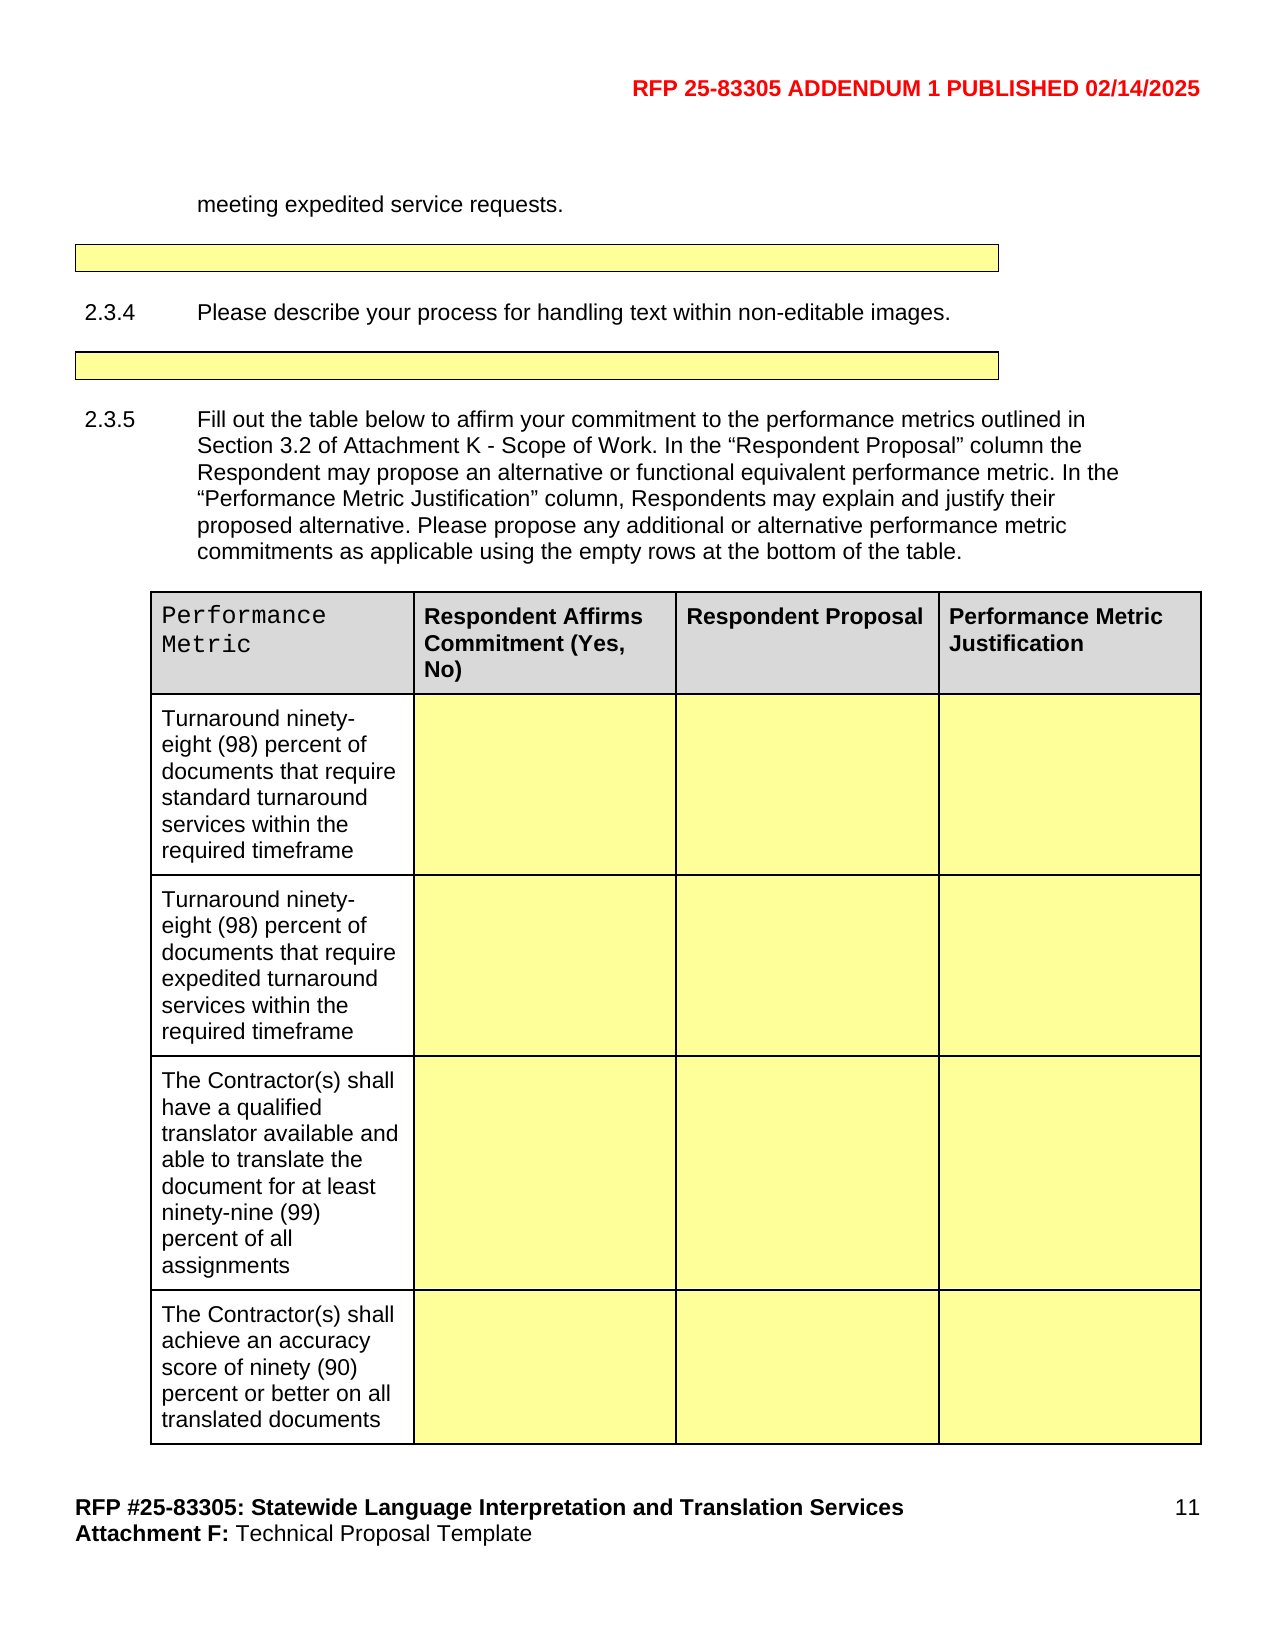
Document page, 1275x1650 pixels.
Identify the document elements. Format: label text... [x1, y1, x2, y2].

text 2.3.5 Fill out the table below to affirm your commitment to the performance metrics outlined in Section 3.2 of Attachment K - Scope of Work. In the “Respondent Proposal” column the Respondent may propose an alternative or functional equivalent performance metric. In the “Performance Metric Justification” column, Respondents may explain and justify their proposed alternative. Please propose any additional or alternative performance metric commitments as applicable using the empty rows at the bottom of the table. [84, 406, 1125, 564]
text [84, 191, 1125, 217]
table_header [76, 245, 998, 271]
text 2.3.4 Please describe your process for handling text within non-editable images. [84, 299, 1125, 325]
table_header [76, 353, 998, 379]
